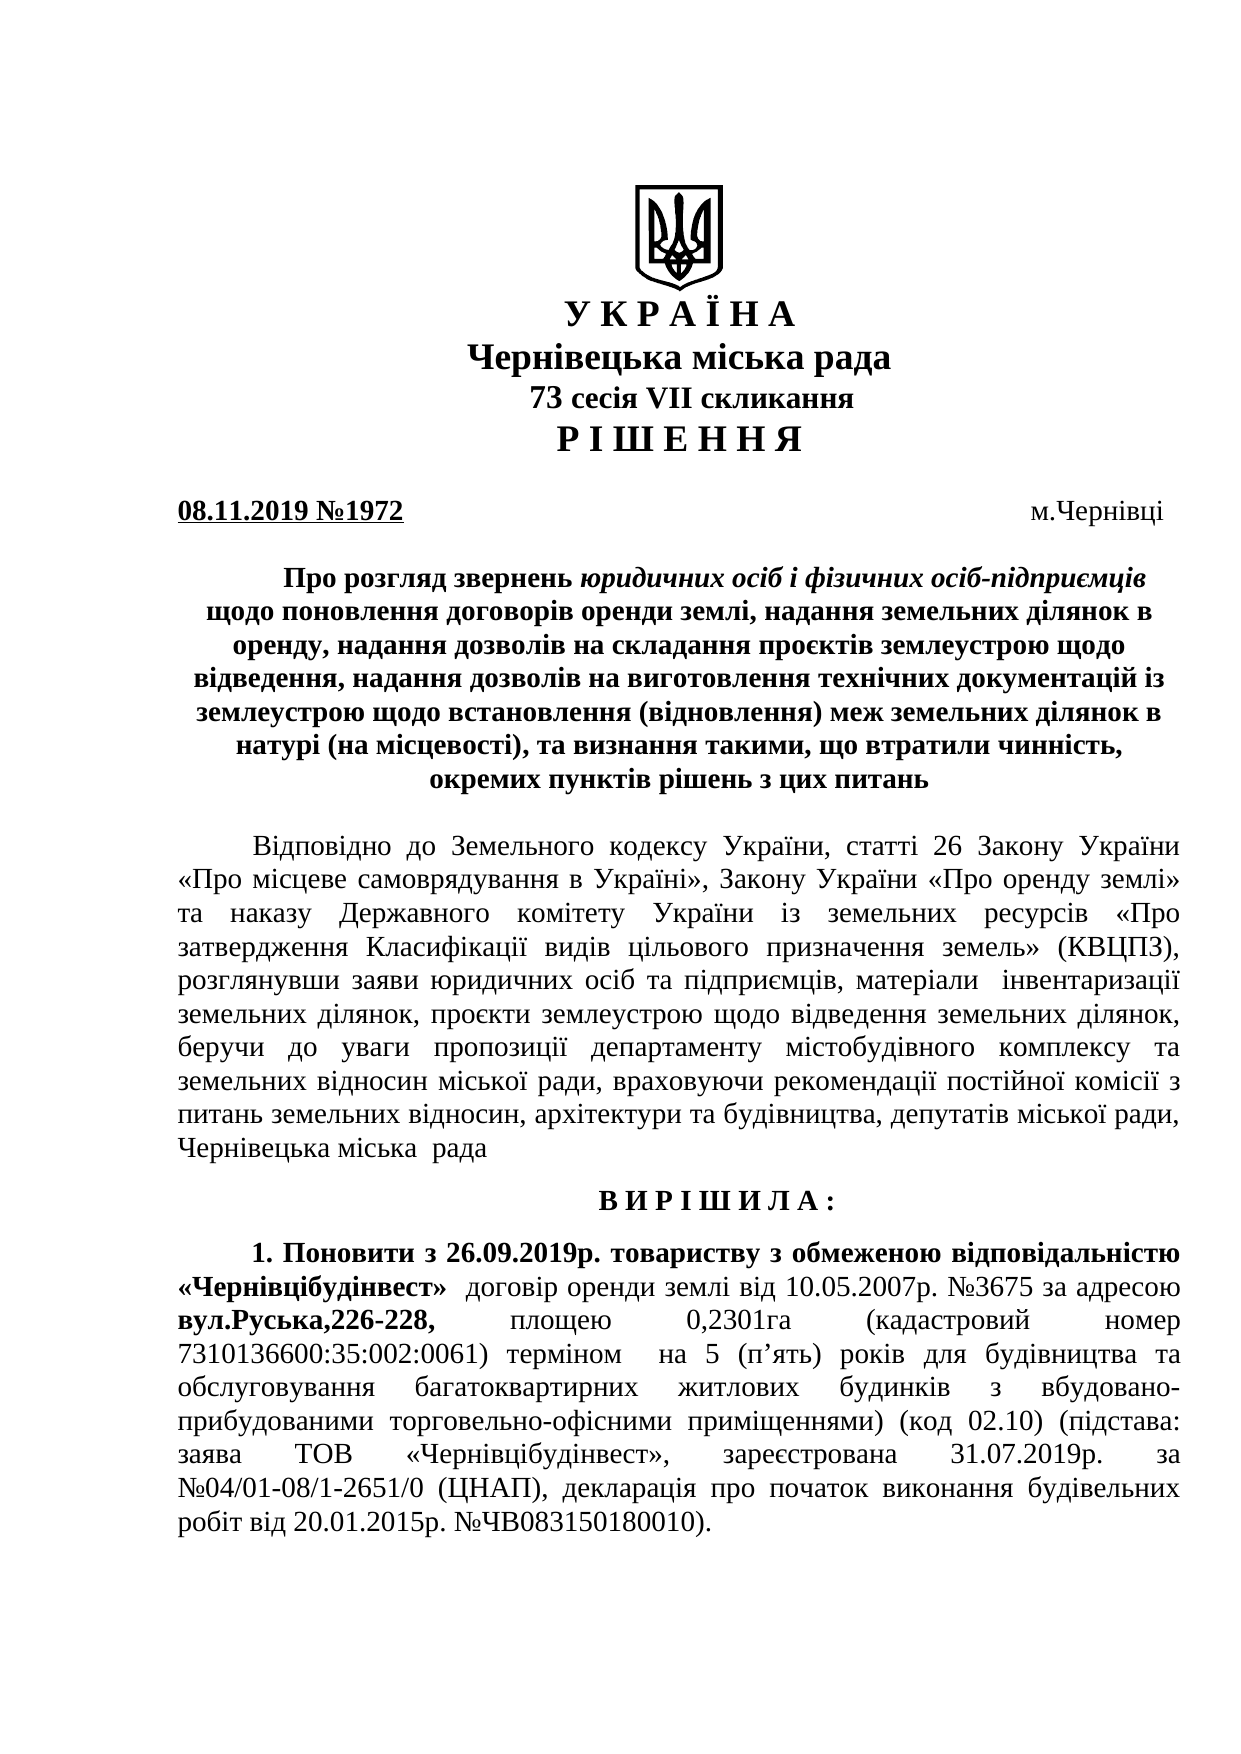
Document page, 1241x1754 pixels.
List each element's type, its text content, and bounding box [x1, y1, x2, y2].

text У К Р А Ї Н А [177, 291, 1181, 334]
text В И Р І Ш И Л А : [177, 1183, 1181, 1216]
text Відповідно до Земельного кодексу України, статті 26 Закону України «Про місцеве самоврядування в Україні», Закону України «Про оренду землі» та наказу Державного комітету України із земельних ресурсів «Про затвердження Класифікації видів цільового призначення земель» (КВЦПЗ), розглянувши заяви юридичних осіб та підприємців, матеріали інвентаризації земельних ділянок, проєкти землеустрою щодо відведення земельних ділянок, беручи до уваги пропозиції департаменту містобудівного комплексу та земельних відносин міської ради, враховуючи рекомендації постійної комісії з питань земельних відносин, архітектури та будівництва, депутатів міської ради, Чернівецька міська рада [177, 828, 1181, 1163]
subtitle Чернівецька міська рада [177, 334, 1181, 378]
text 1. Поновити з 26.09.2019р. товариству з обмеженою відповідальністю «Чернівцібудінвест» договір оренди землі від 10.05.2007р. №3675 за адресою вул.Руська,226-228, площею 0,2301га (кадастровий номер 7310136600:35:002:0061) терміном на 5 (п’ять) років для будівництва та обслуговування багатоквартирних житлових будинків з вбудовано-прибудованими торговельно-офісними приміщеннями) (код 02.10) (підстава: заява ТОВ «Чернівцібудінвест», зареєстрована 31.07.2019р. за №04/01-08/1-2651/0 (ЦНАП), декларація про початок виконання будівельних робіт від 20.01.2015р. №ЧВ083150180010). [177, 1235, 1181, 1537]
text 08.11.2019 №1972 м.Чернівці [177, 493, 1181, 526]
text 73 сесія VІІ скликання [177, 378, 1181, 416]
text Про розгляд звернень юридичних осіб і фізичних осіб-підприємців щодо поновлення договорів оренди землі, надання земельних ділянок в оренду, надання дозволів на складання проєктів землеустрою щодо відведення, надання дозволів на виготовлення технічних документацій із землеустрою щодо встановлення (відновлення) меж земельних ділянок в натурі (на місцевості), та визнання такими, що втратили чинність, окремих пунктів рішень з цих питань [177, 560, 1181, 794]
subtitle Р І Ш Е Н Н Я [177, 416, 1181, 459]
